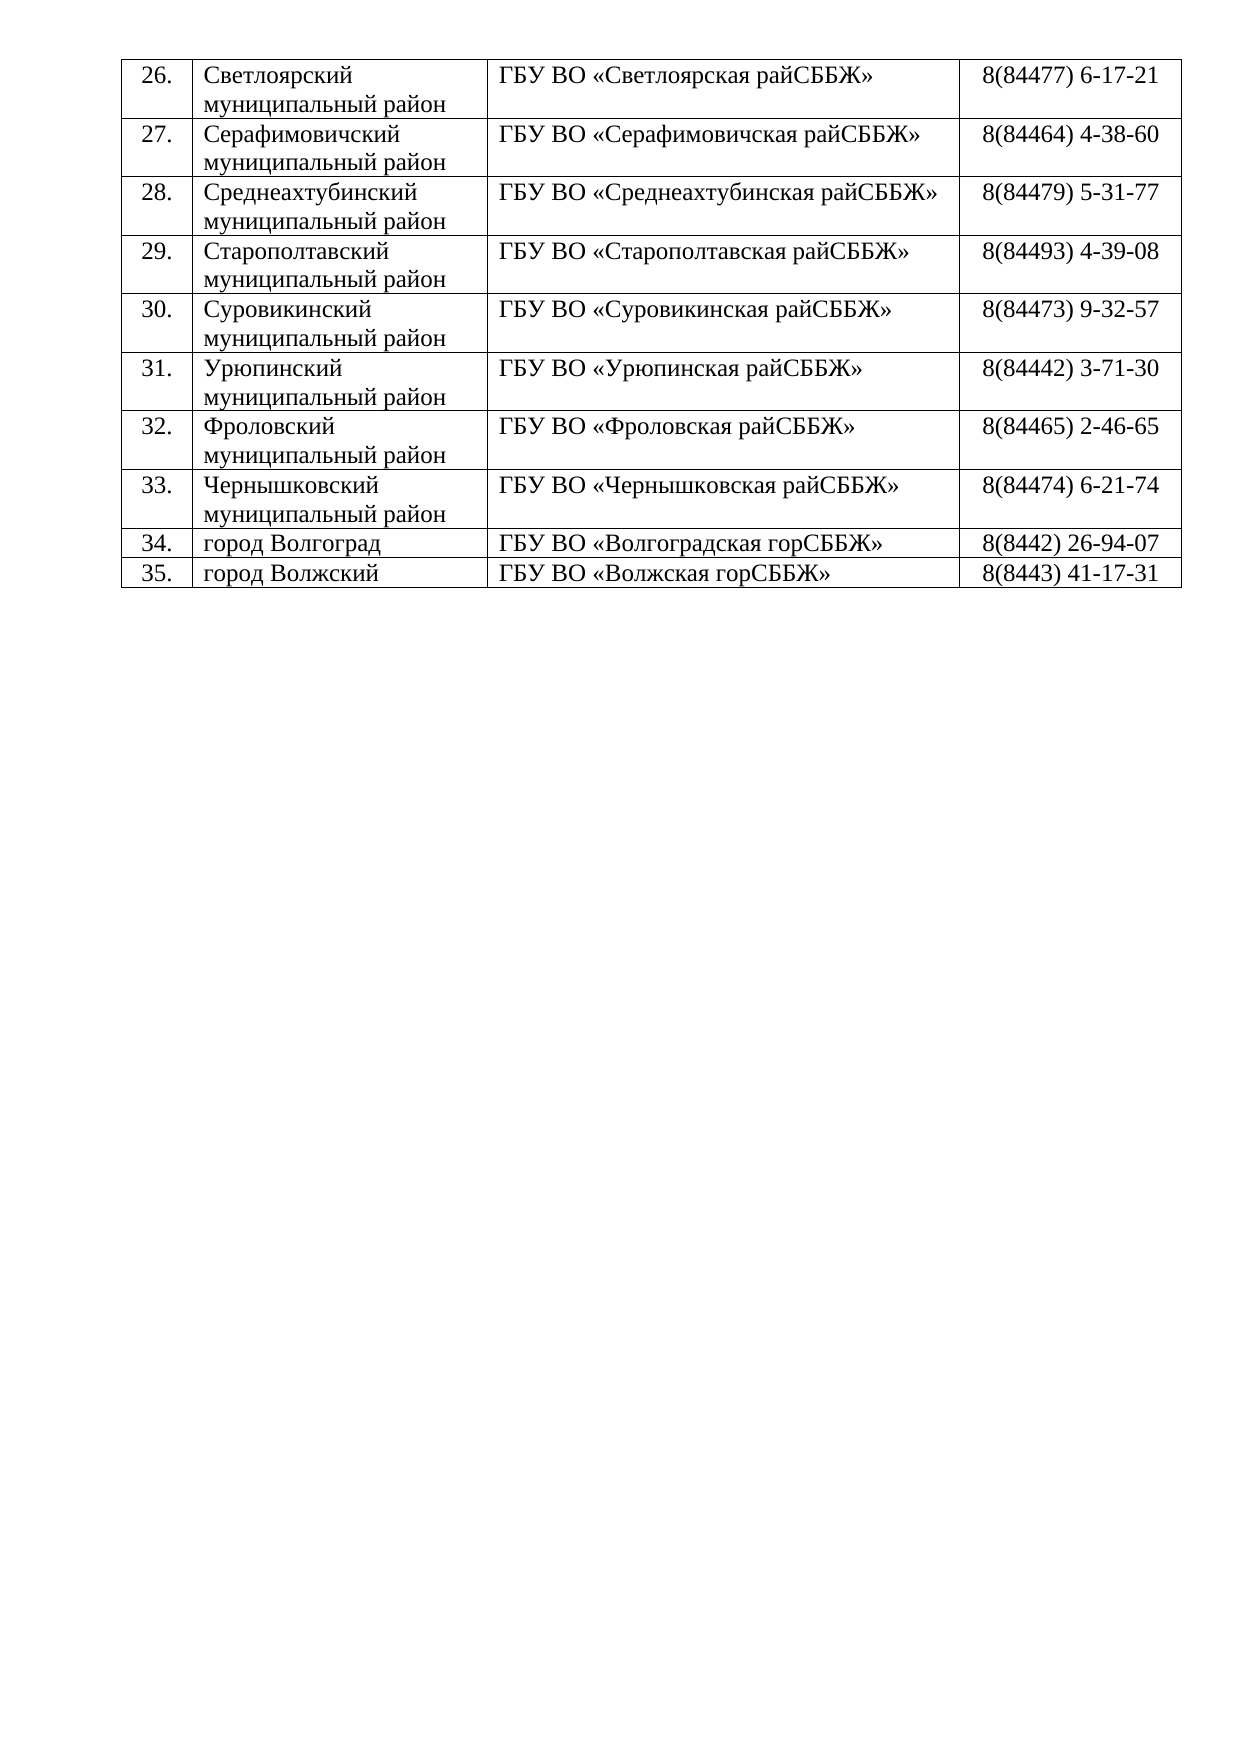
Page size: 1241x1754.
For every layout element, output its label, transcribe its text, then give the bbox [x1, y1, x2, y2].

table_cell 32. [122, 411, 192, 469]
table_cell Старополтавский муниципальный район [193, 236, 487, 293]
table_cell 8(84473) 9-32-57 [960, 294, 1181, 352]
table_cell Чернышковский муниципальный район [193, 470, 487, 527]
table_cell 30. [122, 294, 192, 352]
table_cell ГБУ ВО «Суровикинская райСББЖ» [488, 294, 959, 352]
table_cell город Волгоград [193, 529, 487, 557]
table_cell 35. [122, 558, 192, 587]
table_cell 29. [122, 236, 192, 293]
table_cell ГБУ ВО «Урюпинская райСББЖ» [488, 353, 959, 410]
table_cell ГБУ ВО «Волгоградская горСББЖ» [488, 529, 959, 557]
table_cell 26. [122, 60, 192, 118]
table_cell 33. [122, 470, 192, 527]
table_cell ГБУ ВО «Серафимовичская райСББЖ» [488, 119, 959, 176]
table_cell ГБУ ВО «Среднеахтубинская райСББЖ» [488, 177, 959, 235]
table_cell 28. [122, 177, 192, 235]
table_cell 31. [122, 353, 192, 410]
table_cell город Волжский [193, 558, 487, 587]
table_cell Урюпинский муниципальный район [193, 353, 487, 410]
table_cell 8(84477) 6-17-21 [960, 60, 1181, 118]
table_cell 8(84479) 5-31-77 [960, 177, 1181, 235]
table_cell 8(84464) 4-38-60 [960, 119, 1181, 176]
table_cell Среднеахтубинский муниципальный район [193, 177, 487, 235]
table_cell 8(84442) 3-71-30 [960, 353, 1181, 410]
table_cell 27. [122, 119, 192, 176]
table_cell Суровикинский муниципальный район [193, 294, 487, 352]
table_cell 8(8443) 41-17-31 [960, 558, 1181, 587]
table_cell Фроловский муниципальный район [193, 411, 487, 469]
table_cell 8(84465) 2-46-65 [960, 411, 1181, 469]
table_cell 8(84493) 4-39-08 [960, 236, 1181, 293]
table_cell ГБУ ВО «Чернышковская райСББЖ» [488, 470, 959, 527]
table_cell 34. [122, 529, 192, 557]
table_cell ГБУ ВО «Светлоярская райСББЖ» [488, 60, 959, 118]
table_cell 8(8442) 26-94-07 [960, 529, 1181, 557]
table_cell Светлоярский муниципальный район [193, 60, 487, 118]
table_cell Серафимовичский муниципальный район [193, 119, 487, 176]
table_cell ГБУ ВО «Волжская горСББЖ» [488, 558, 959, 587]
table_cell ГБУ ВО «Фроловская райСББЖ» [488, 411, 959, 469]
table_cell 8(84474) 6-21-74 [960, 470, 1181, 527]
table_cell ГБУ ВО «Старополтавская райСББЖ» [488, 236, 959, 293]
